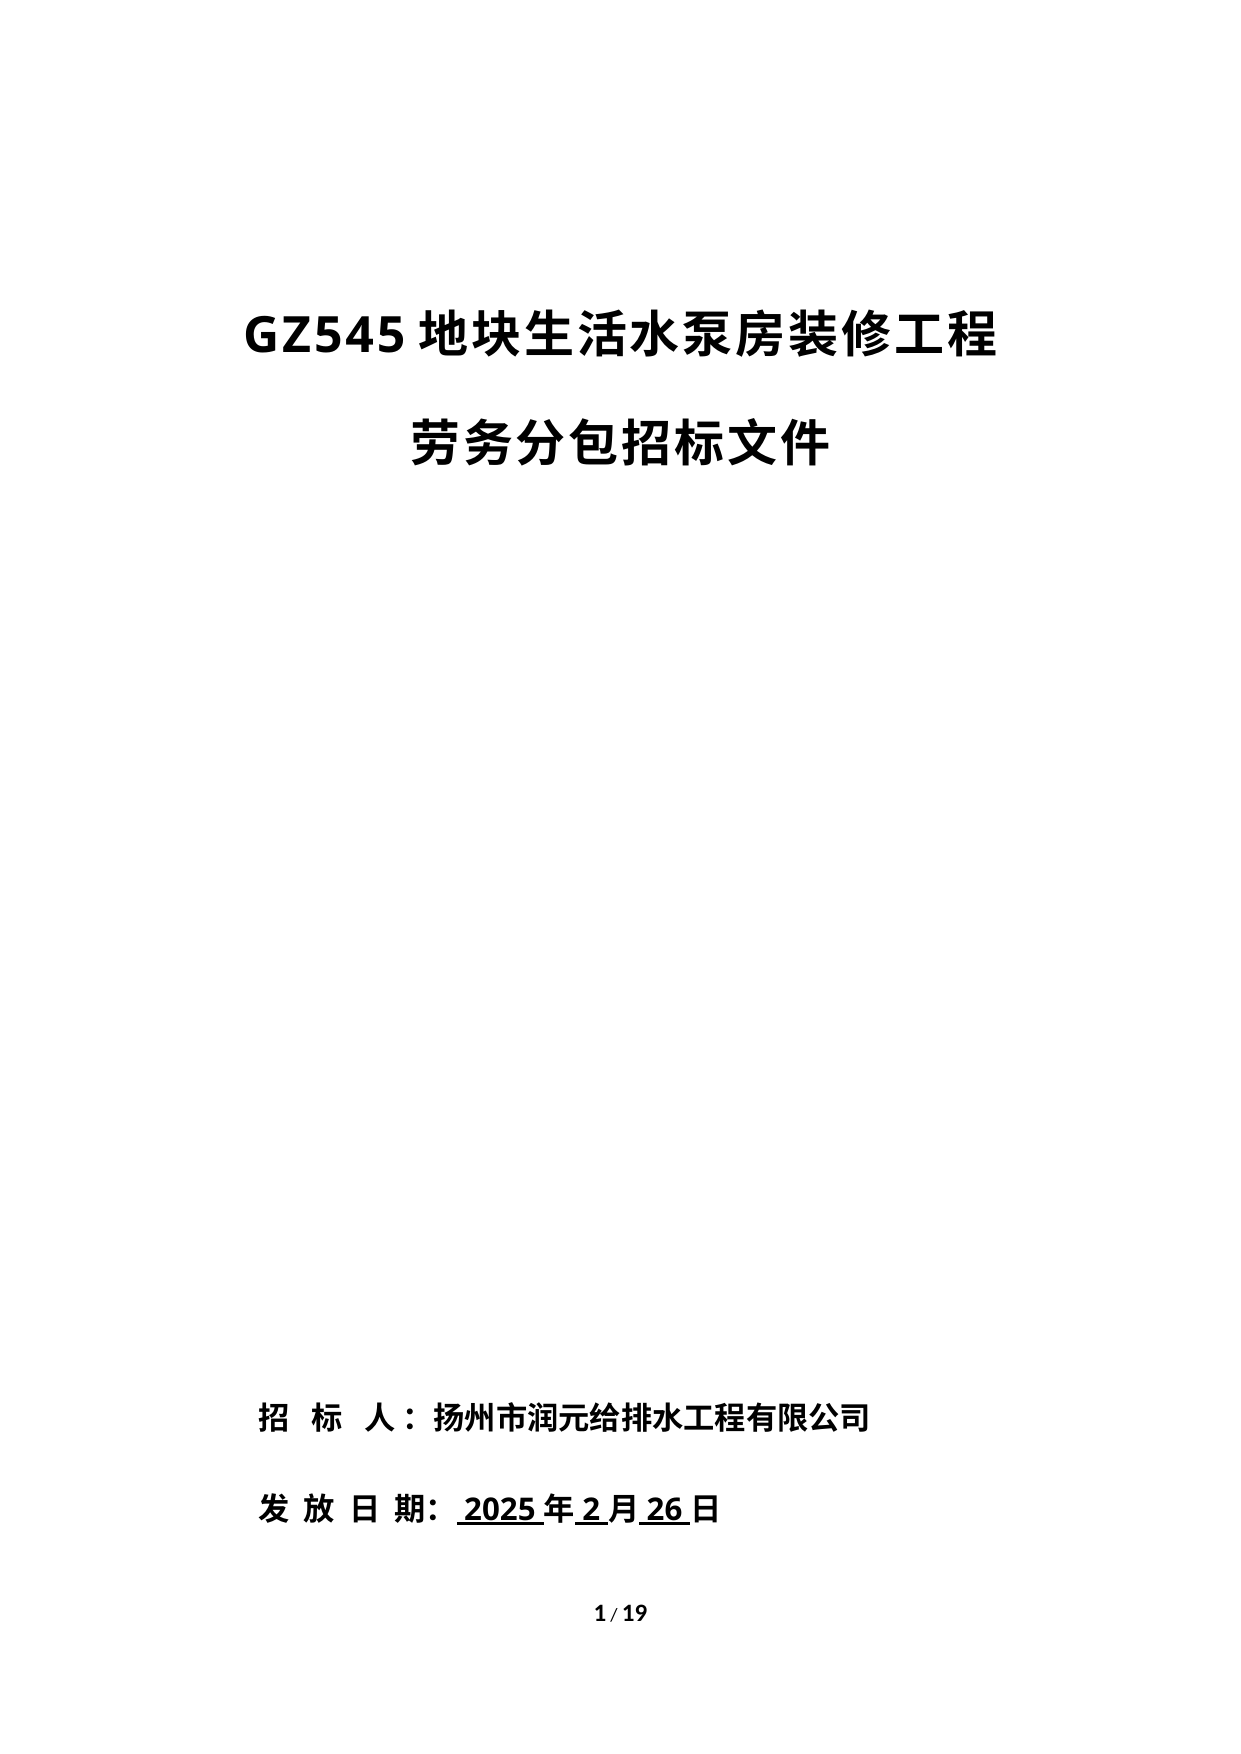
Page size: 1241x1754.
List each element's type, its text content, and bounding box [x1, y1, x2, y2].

text 劳务分包招标文件 [118, 403, 1122, 476]
text 招 标 人 ：扬州市润元给排水工程有限公司 [118, 1393, 1122, 1438]
text GZ545地块生活水泵房装修工程 [118, 294, 1122, 367]
text 发 放 日 期： 2025 年 2 月 26 日 [118, 1484, 1122, 1529]
